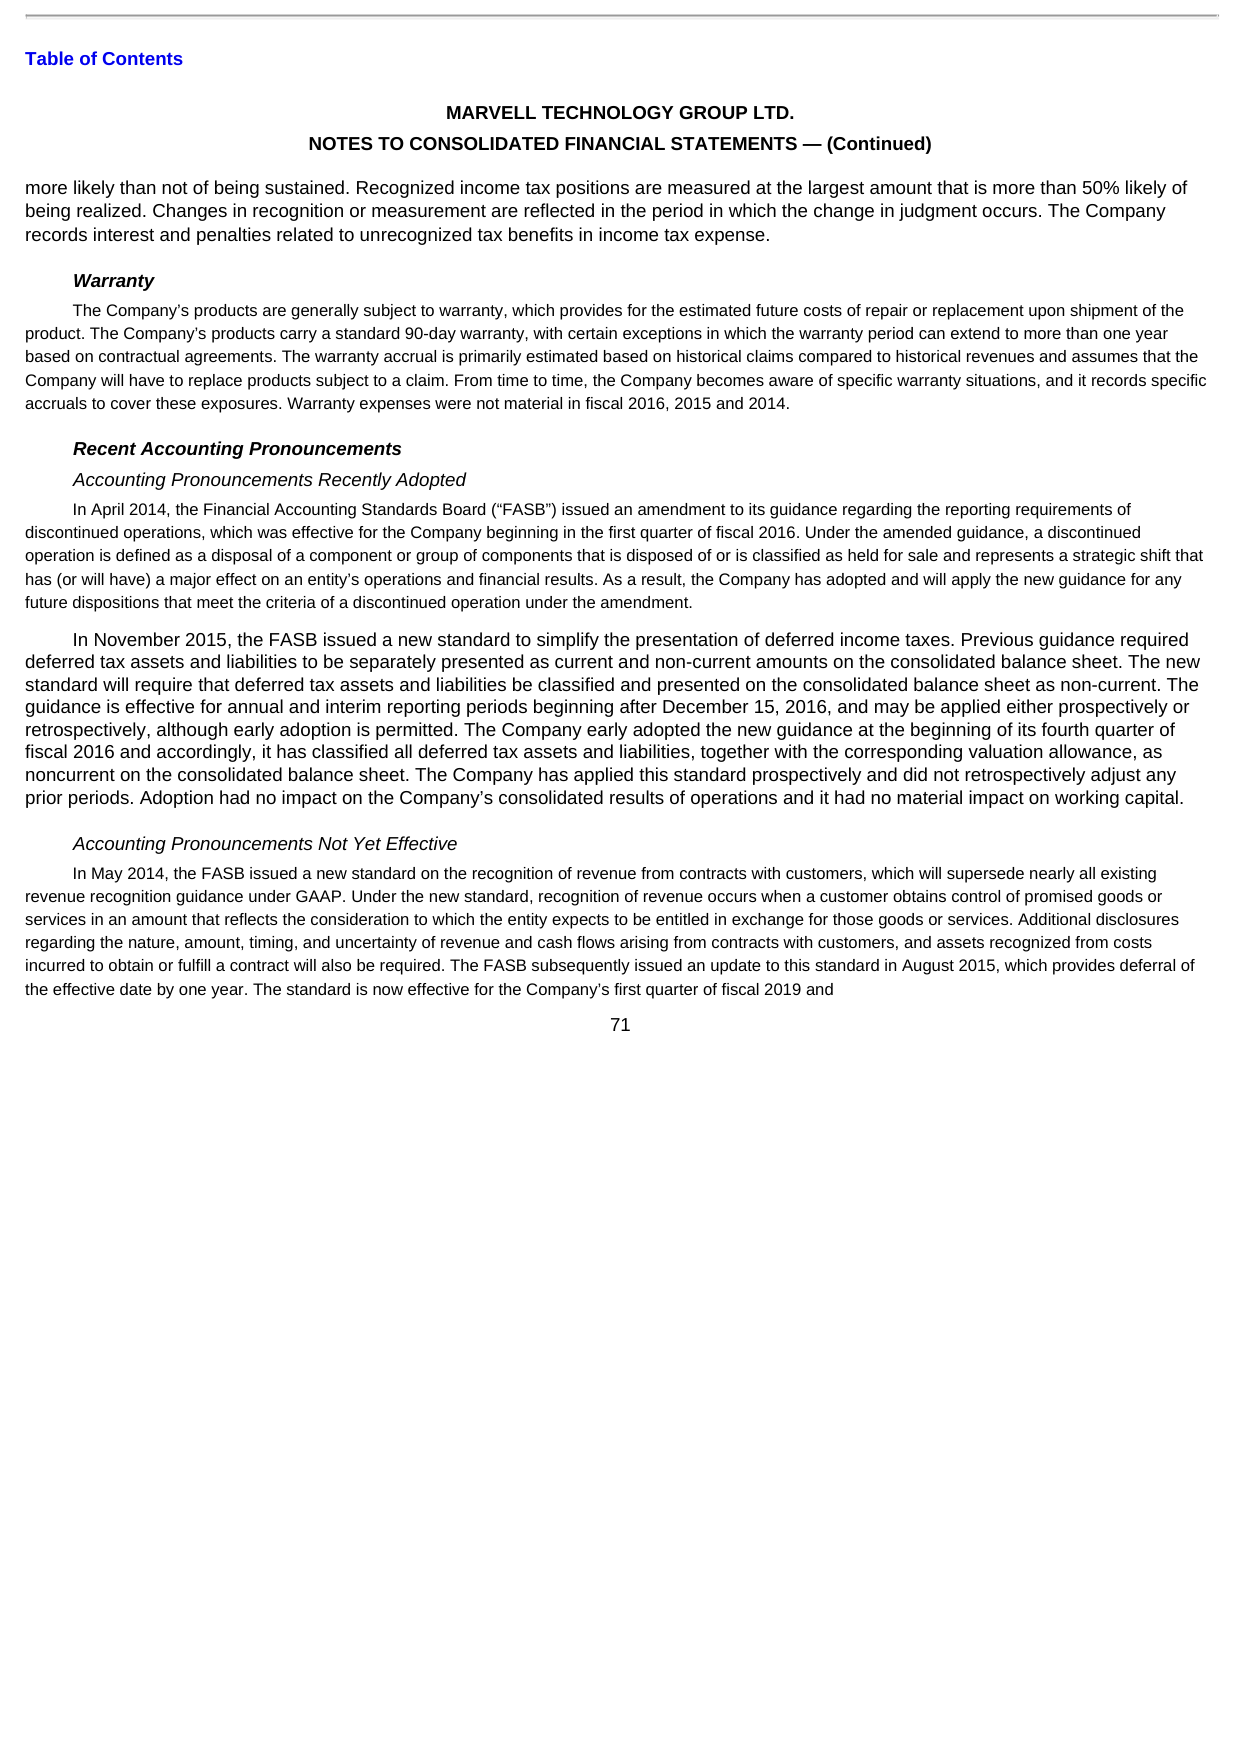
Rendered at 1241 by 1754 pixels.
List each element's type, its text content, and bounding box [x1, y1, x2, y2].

picture [23, 14, 1220, 21]
text 71 [25, 1013, 1215, 1035]
text In April 2014, the Financial Accounting Standards Board (“FASB”) issued an amendment to its guidance regarding the reporting requirements of discontinued operations, which was effective for the Company beginning in the first quarter of fiscal 2016. Under the amended guidance, a discontinued operation is defined as a disposal of a component or group of components that is disposed of or is classified as held for sale and represents a strategic shift that has (or will have) a major effect on an entity’s operations and financial results. As a result, the Company has adopted and will apply the new guidance for any future dispositions that meet the criteria of a discontinued operation under the amendment. [25, 499, 1215, 612]
text Accounting Pronouncements Recently Adopted [73, 469, 1215, 490]
text NOTES TO CONSOLIDATED FINANCIAL STATEMENTS — (Continued) [25, 133, 1215, 154]
text MARVELL TECHNOLOGY GROUP LTD. [25, 102, 1215, 123]
text Warranty [73, 269, 1215, 291]
text Accounting Pronouncements Not Yet Effective [73, 833, 1215, 854]
text The Company’s products are generally subject to warranty, which provides for the estimated future costs of repair or replacement upon shipment of the product. The Company’s products carry a standard 90-day warranty, with certain exceptions in which the warranty period can extend to more than one year based on contractual agreements. The warranty accrual is primarily estimated based on historical claims compared to historical revenues and assumes that the Company will have to replace products subject to a claim. From time to time, the Company becomes aware of specific warranty situations, and it records specific accruals to cover these exposures. Warranty expenses were not material in fiscal 2016, 2015 and 2014. [25, 301, 1209, 413]
text In May 2014, the FASB issued a new standard on the recognition of revenue from contracts with customers, which will supersede nearly all existing revenue recognition guidance under GAAP. Under the new standard, recognition of revenue occurs when a customer obtains control of promised goods or services in an amount that reflects the consideration to which the entity expects to be entitled in exchange for those goods or services. Additional disclosures regarding the nature, amount, timing, and uncertainty of revenue and cash flows arising from contracts with customers, and assets recognized from costs incurred to obtain or fulfill a contract will also be required. The FASB subsequently issued an update to this standard in August 2015, which provides deferral of the effective date by one year. The standard is now effective for the Company’s first quarter of fiscal 2019 and [25, 864, 1207, 998]
text In November 2015, the FASB issued a new standard to simplify the presentation of deferred income taxes. Previous guidance required deferred tax assets and liabilities to be separately presented as current and non-current amounts on the consolidated balance sheet. The new standard will require that deferred tax assets and liabilities be classified and presented on the consolidated balance sheet as non-current. The guidance is effective for annual and interim reporting periods beginning after December 15, 2016, and may be applied either prospectively or retrospectively, although early adoption is permitted. The Company early adopted the new guidance at the beginning of its fourth quarter of fiscal 2016 and accordingly, it has classified all deferred tax assets and liabilities, together with the corresponding valuation allowance, as noncurrent on the consolidated balance sheet. The Company has applied this standard prospectively and did not retrospectively adjust any prior periods. Adoption had no impact on the Company’s consolidated results of operations and it had no material impact on working capital. [25, 628, 1207, 808]
text Table of Contents [25, 48, 1215, 69]
text Recent Accounting Pronouncements [73, 438, 1215, 459]
text more likely than not of being sustained. Recognized income tax positions are measured at the largest amount that is more than 50% likely of being realized. Changes in recognition or measurement are reflected in the period in which the change in judgment occurs. The Company records interest and penalties related to unrecognized tax benefits in income tax expense. [25, 177, 1211, 245]
